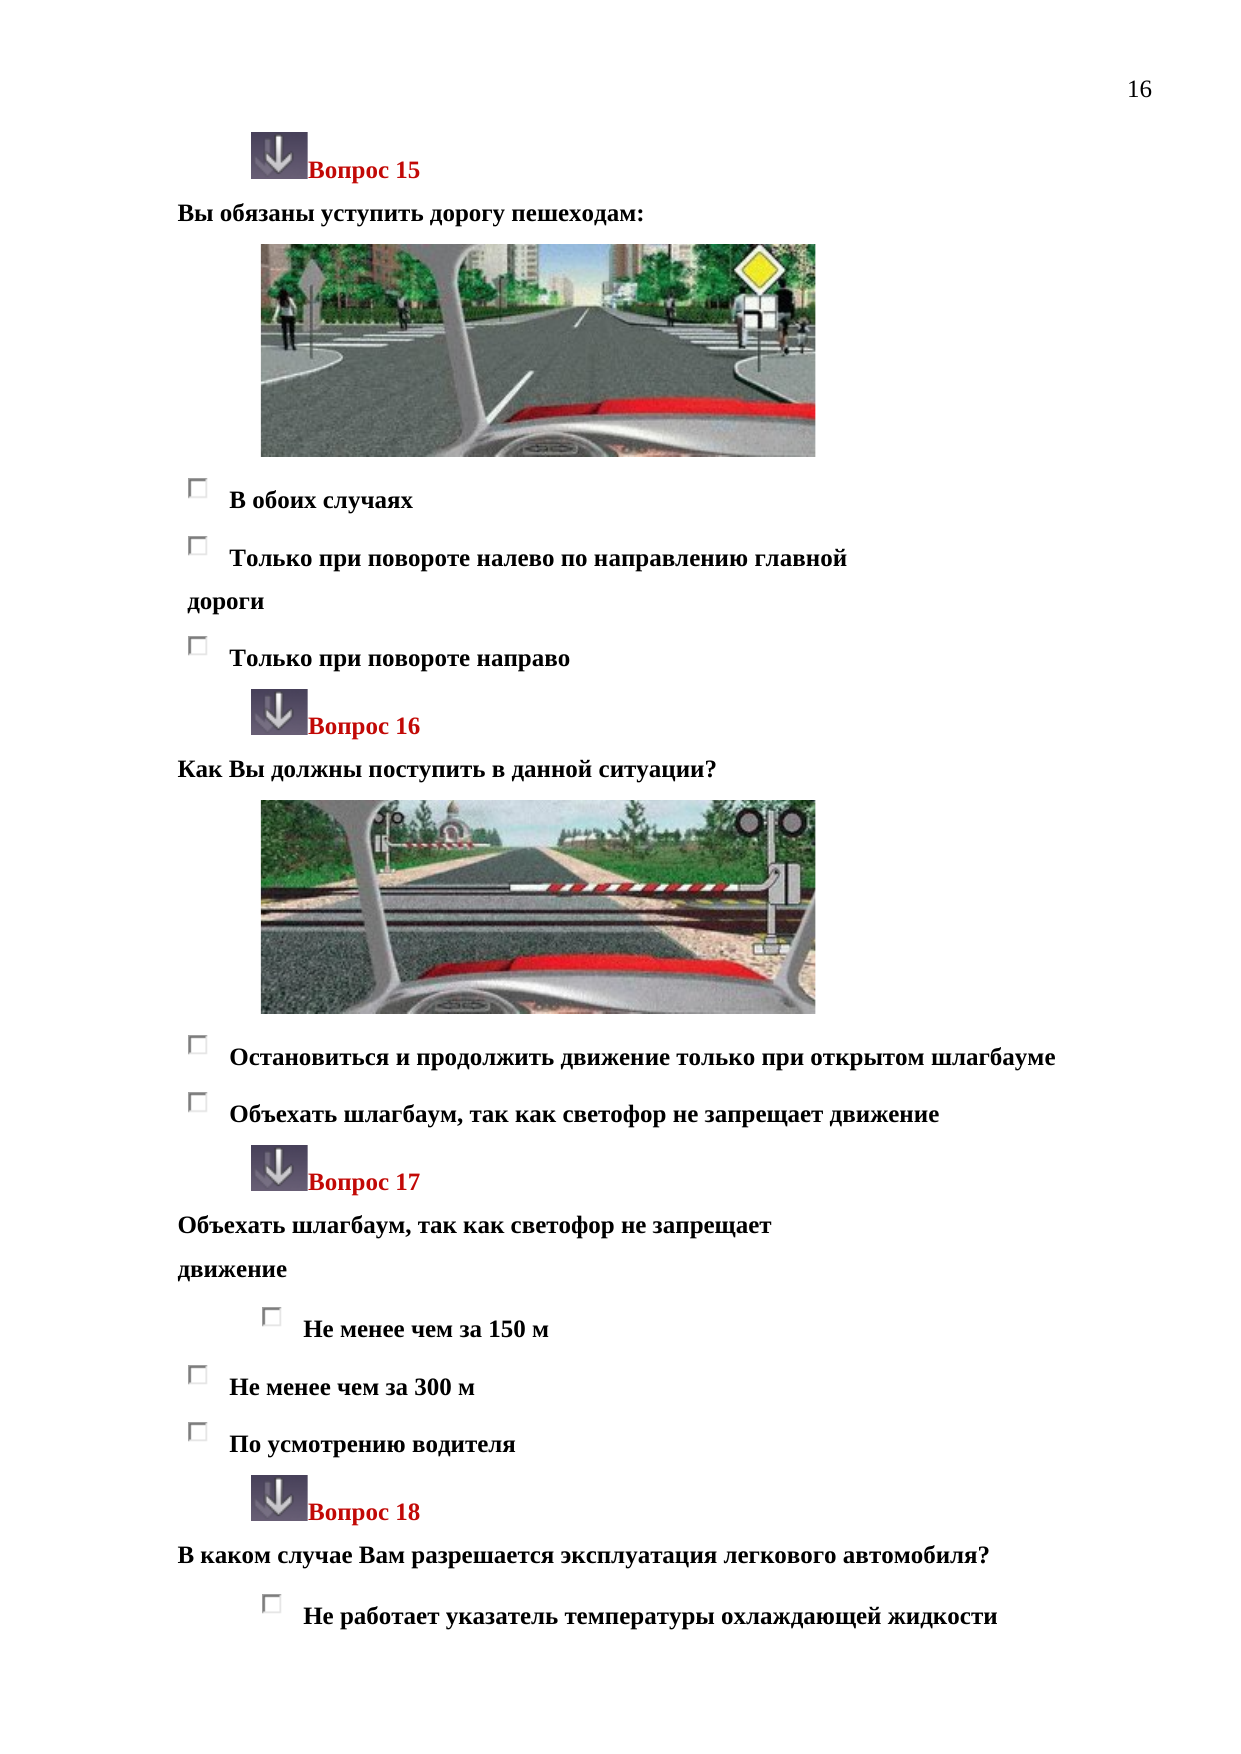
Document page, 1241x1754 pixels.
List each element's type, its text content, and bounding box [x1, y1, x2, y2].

table_header Вопрос 16 Как Вы должны поступить в данной ситуации? [176, 688, 1058, 799]
picture [251, 132, 308, 179]
picture [260, 244, 816, 457]
table_header Вопрос 15 Вы обязаны уступить дорогу пешеходам: [176, 131, 932, 243]
table_cell Не менее чем за 150 м Не менее чем за 300 м По усмотрению водителя [176, 1298, 889, 1473]
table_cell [176, 1585, 1055, 1631]
table_cell В обоих случаях Только при повороте налево по направлению главной дороги Только при повороте направо [176, 243, 932, 688]
table_cell Остановиться и продолжить движение только при открытом шлагбауме Объехать шлагбаум, так как светофор не запрещает движение [176, 799, 1058, 1144]
picture [251, 1475, 308, 1521]
table_header Вопрос 17 Объехать шлагбаум, так как светофор не запрещает движение [176, 1144, 889, 1298]
picture [251, 1145, 308, 1191]
picture [251, 689, 308, 735]
picture [260, 800, 816, 1014]
table_header Вопрос 18 В каком случае Вам разрешается эксплуатация легкового автомобиля? [176, 1474, 1055, 1585]
